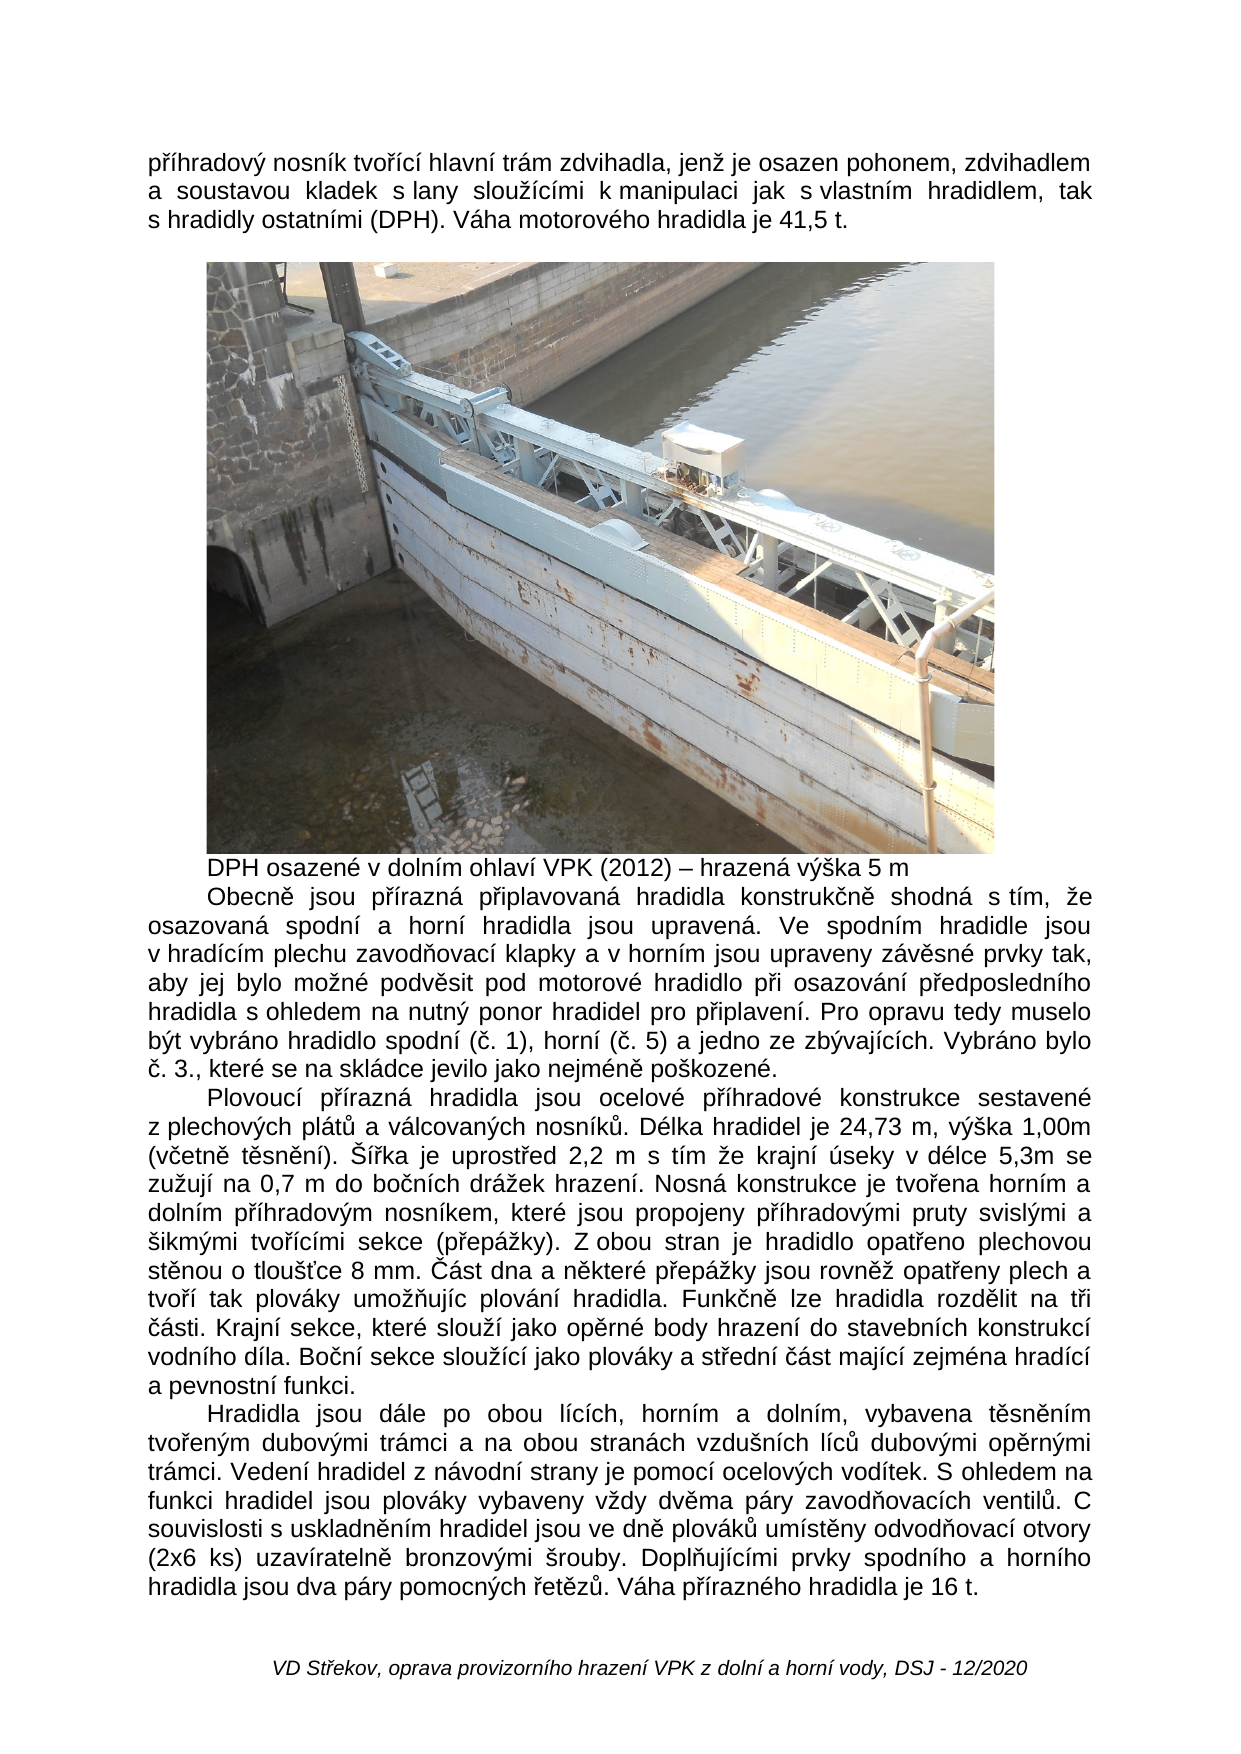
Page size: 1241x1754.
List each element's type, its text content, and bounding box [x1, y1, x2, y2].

text Hradidla jsou dále po obou lících, horním a dolním, vybavena těsněním tvořeným dubovými trámci a na obou stranách vzdušních líců dubovými opěrnými trámci. Vedení hradidel z návodní strany je pomocí ocelových vodítek. S ohledem na funkci hradidel jsou plováky vybaveny vždy dvěma páry zavodňovacích ventilů. C souvislosti s uskladněním hradidel jsou ve dně plováků umístěny odvodňovací otvory (2x6 ks) uzavíratelně bronzovými šrouby. Doplňujícími prvky spodního a horního hradidla jsou dva páry pomocných řetězů. Váha přírazného hradidla je 16 t. [148, 1399, 1093, 1601]
text Obecně jsou přírazná připlavovaná hradidla konstrukčně shodná s tím, že osazovaná spodní a horní hradidla jsou upravená. Ve spodním hradidle jsou v hradícím plechu zavodňovací klapky a v horním jsou upraveny závěsné prvky tak, aby jej bylo možné podvěsit pod motorové hradidlo při osazování předposledního hradidla s ohledem na nutný ponor hradidel pro připlavení. Pro opravu tedy muselo být vybráno hradidlo spodní (č. 1), horní (č. 5) a jedno ze zbývajících. Vybráno bylo č. 3., které se na skládce jevilo jako nejméně poškozené. [148, 882, 1093, 1083]
text DPH osazené v dolním ohlaví VPK (2012) – hrazená výška 5 m [148, 853, 1093, 882]
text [148, 148, 1093, 234]
text Plovoucí přírazná hradidla jsou ocelové příhradové konstrukce sestavené z plechových plátů a válcovaných nosníků. Délka hradidel je 24,73 m, výška 1,00m (včetně těsnění). Šířka je uprostřed 2,2 m s tím že krajní úseky v délce 5,3m se zužují na 0,7 m do bočních drážek hrazení. Nosná konstrukce je tvořena horním a dolním příhradovým nosníkem, které jsou propojeny příhradovými pruty svislými a šikmými tvořícími sekce (přepážky). Z obou stran je hradidlo opatřeno plechovou stěnou o tloušťce 8 mm. Část dna a některé přepážky jsou rovněž opatřeny plech a tvoří tak plováky umožňujíc plování hradidla. Funkčně lze hradidla rozdělit na tři části. Krajní sekce, které slouží jako opěrné body hrazení do stavebních konstrukcí vodního díla. Boční sekce sloužící jako plováky a střední část mající zejména hradící a pevnostní funkci. [148, 1083, 1093, 1399]
picture [206, 262, 995, 854]
